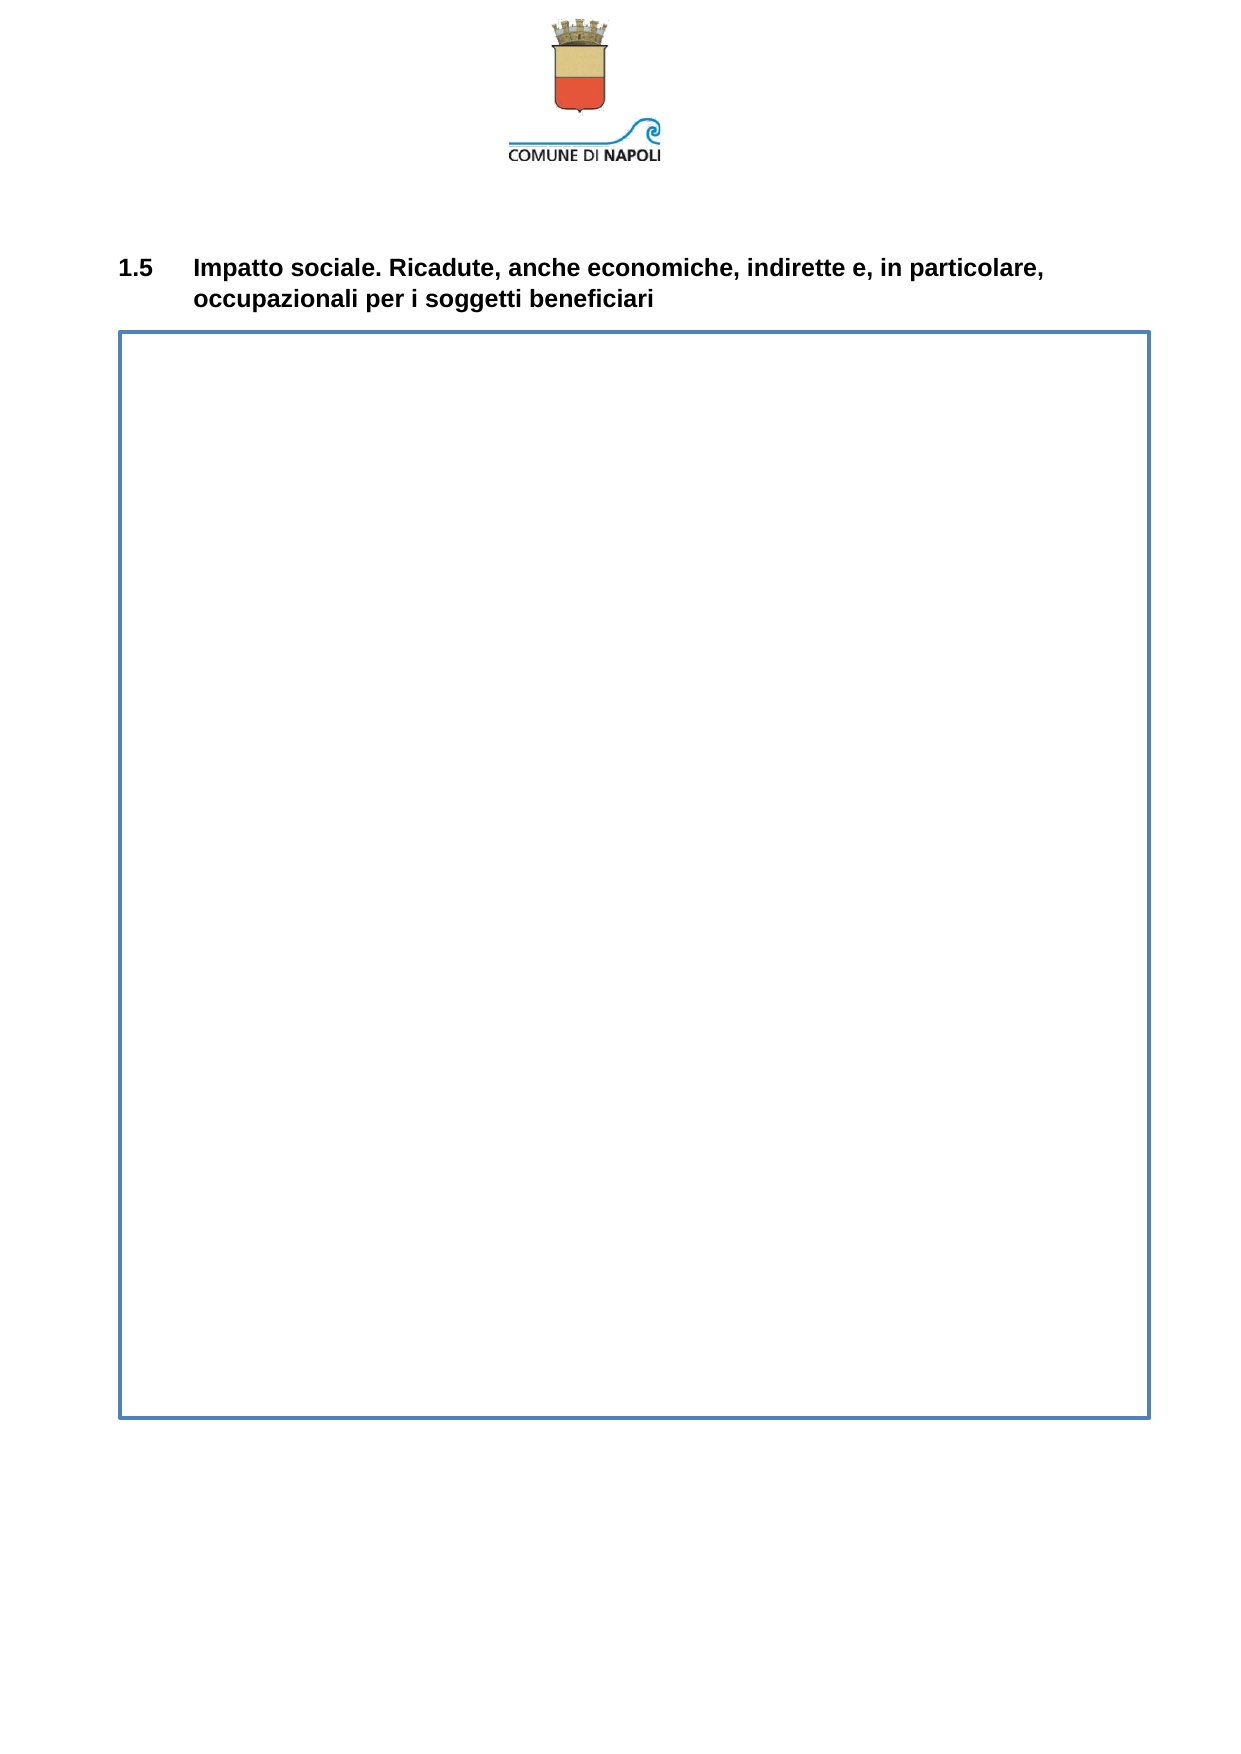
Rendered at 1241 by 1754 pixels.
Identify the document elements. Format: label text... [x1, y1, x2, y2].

picture [509, 19, 661, 161]
list Impatto sociale. Ricadute, anche economiche, indirette e, in particolare, occupazionali per i soggetti beneficiari [118, 253, 1122, 313]
